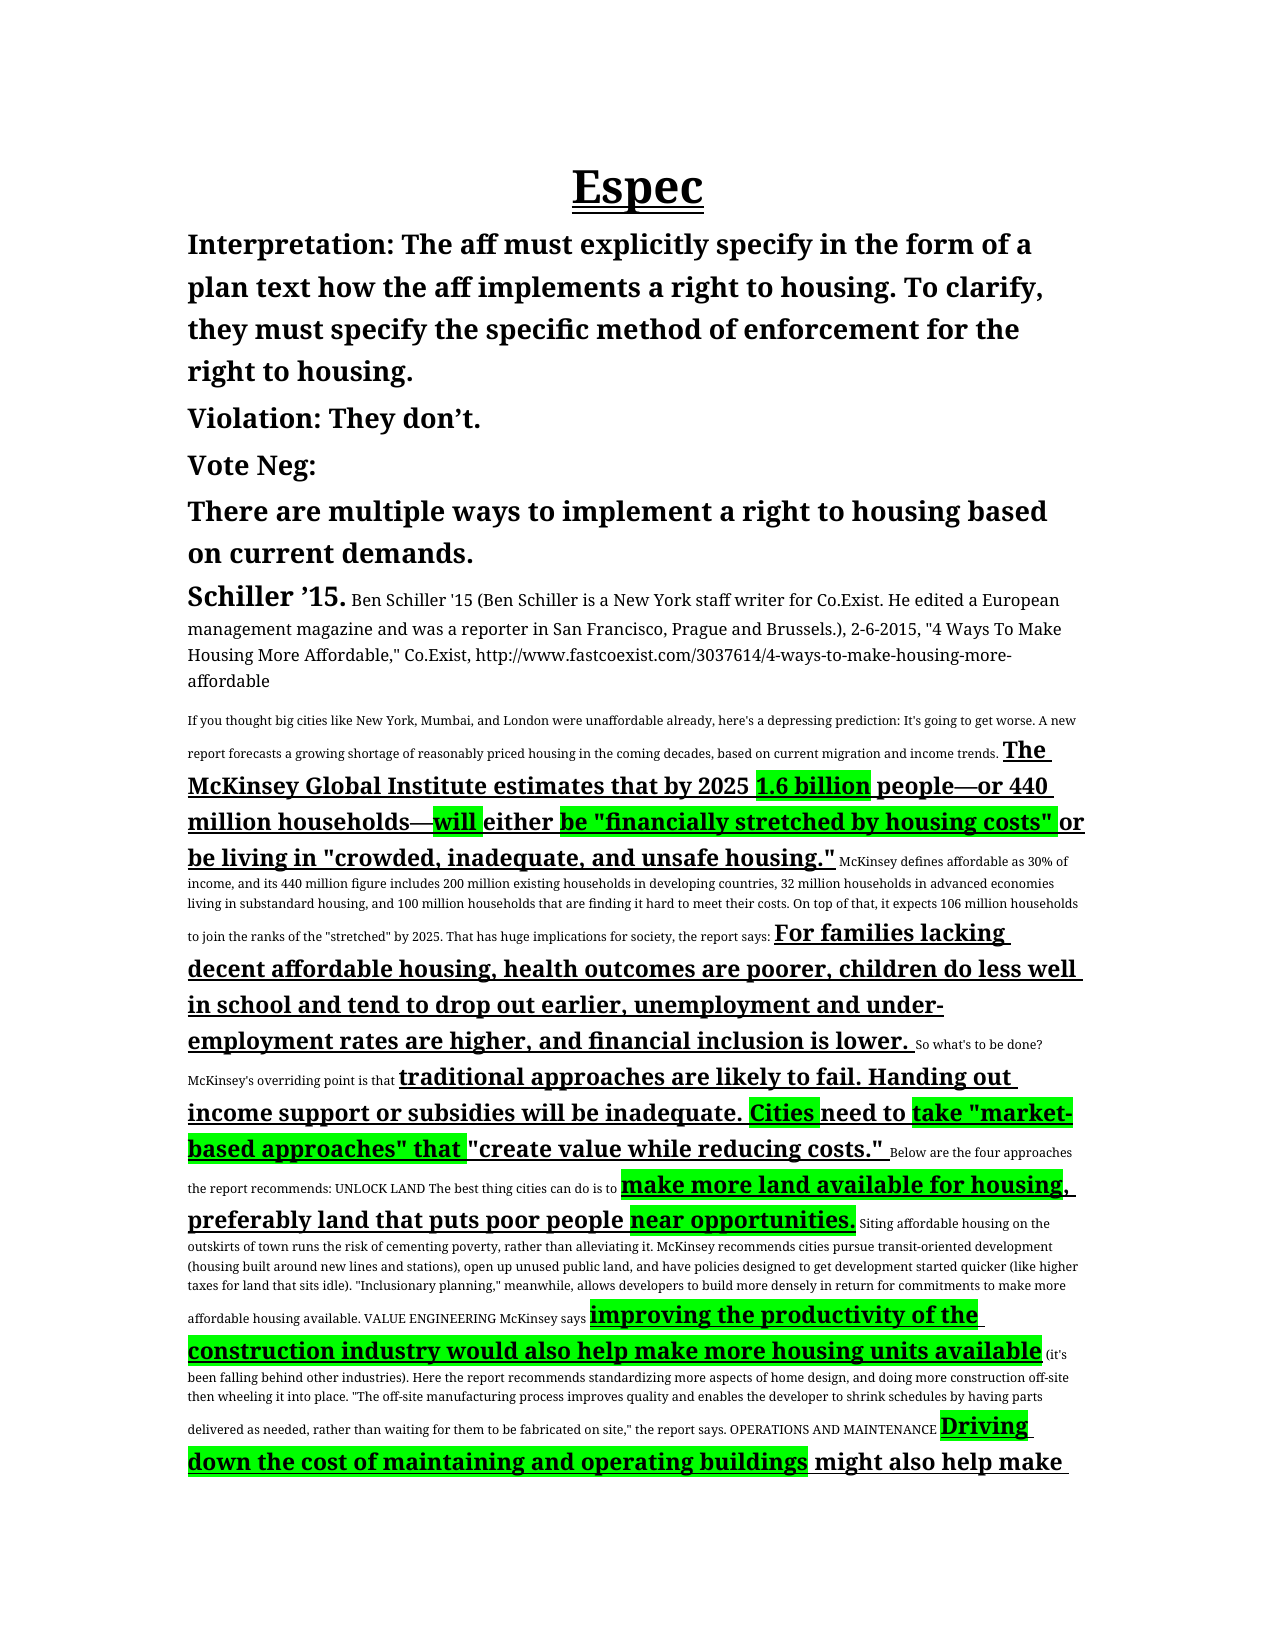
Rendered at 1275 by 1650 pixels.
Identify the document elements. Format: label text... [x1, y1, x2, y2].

subtitle There are multiple ways to implement a right to housing based on current demands. [187, 492, 1087, 572]
subtitle Espec [187, 154, 1087, 217]
subtitle Vote Neg: [187, 446, 1087, 483]
subtitle Violation: They don’t. [187, 399, 1087, 436]
subtitle Interpretation: The aff must explicitly specify in the form of a plan text how the aff implements a right to housing. To clarify, they must specify the specific method of enforcement for the right to housing. [187, 226, 1087, 390]
text Schiller ’15. Ben Schiller '15 (Ben Schiller is a New York staff writer for Co.Exist. He edited a European management magazine and was a reporter in San Francisco, Prague and Brussels.), 2-6-2015, "4 Ways To Make Housing More Affordable," Co.Exist, http://www.fastcoexist.com/3037614/4-ways-to-make-housing-more-affordable [187, 577, 1087, 692]
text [187, 712, 1087, 1477]
